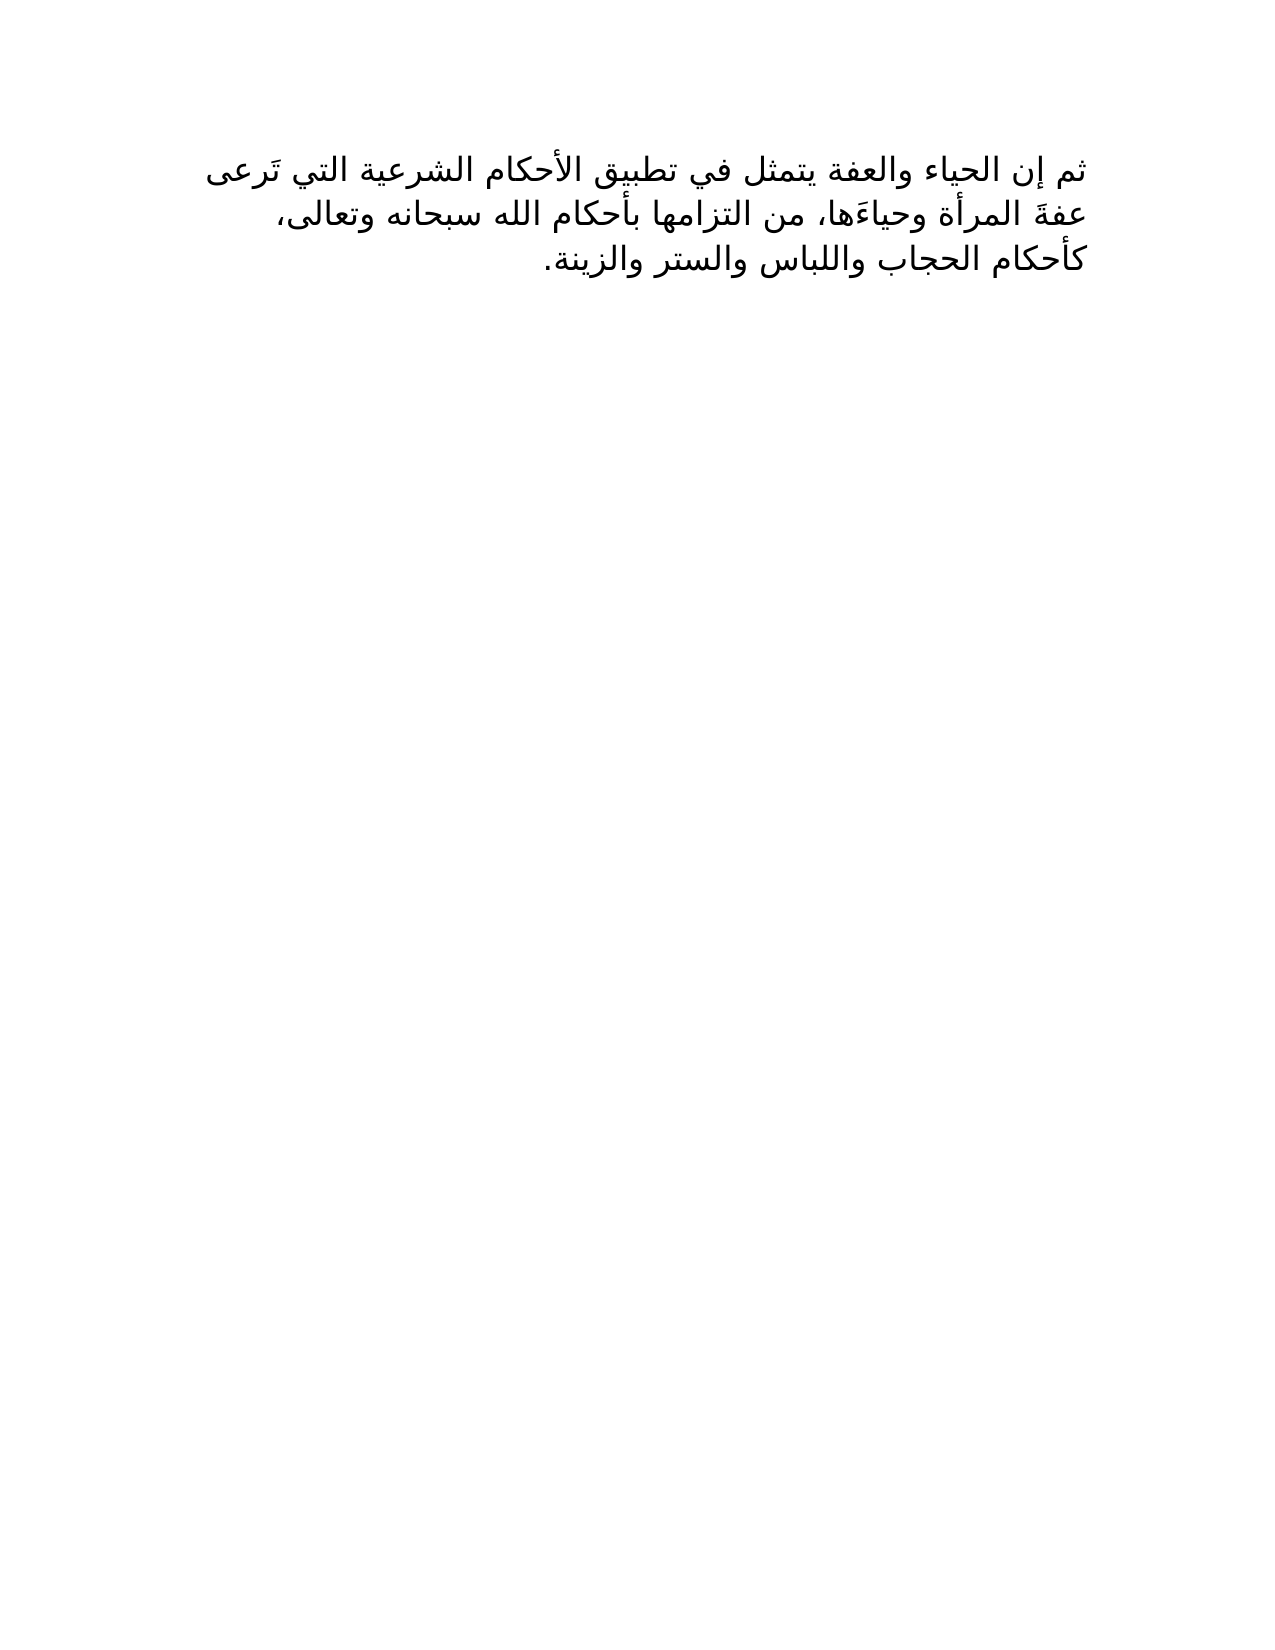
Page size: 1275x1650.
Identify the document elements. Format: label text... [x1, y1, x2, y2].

text ثم إن الحياء والعفة يتمثل في تطبيق الأحكام الشرعية التي تَرعى عفةَ المرأة وحياءَها، من التزامها بأحكام الله سبحانه وتعالى، كأحكام الحجاب واللباس والستر والزينة. [187, 150, 1087, 278]
